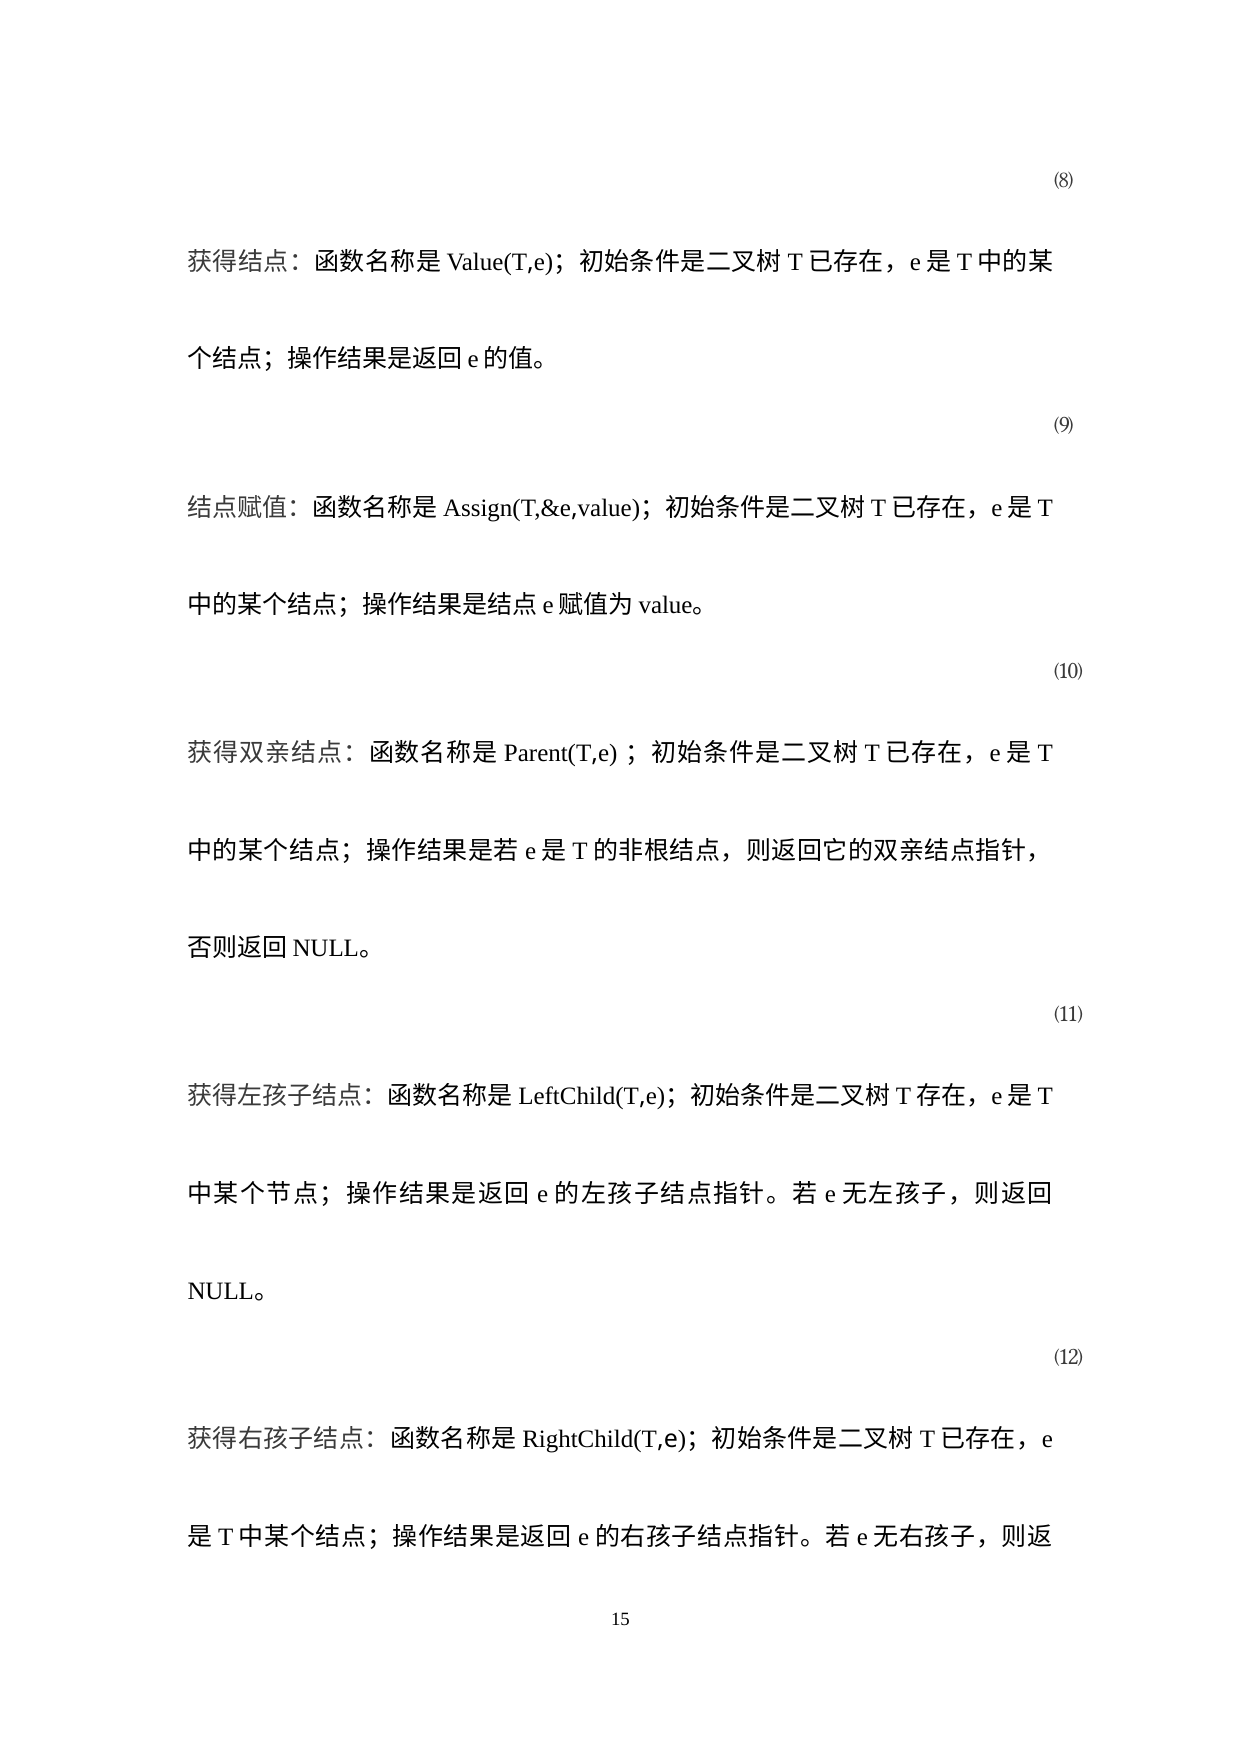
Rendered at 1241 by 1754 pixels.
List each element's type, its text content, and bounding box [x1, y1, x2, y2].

text ⑾获得左孩子结点：函数名称是LeftChild(T,e)；初始条件是二叉树T存在，e是T中某个节点；操作结果是返回e的左孩子结点指针。若e无左孩子，则返回NULL。 [187, 996, 1053, 1321]
text ⑽获得双亲结点：函数名称是Parent(T,e) ；初始条件是二叉树T已存在，e是T中的某个结点；操作结果是若e是T的非根结点，则返回它的双亲结点指针，否则返回NULL。 [187, 653, 1053, 978]
text ⑼结点赋值：函数名称是Assign(T,&e,value)；初始条件是二叉树T已存在，e是T中的某个结点；操作结果是结点e赋值为value。 [187, 408, 1053, 635]
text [187, 1339, 1053, 1567]
text ⑻获得结点：函数名称是Value(T,e)；初始条件是二叉树T已存在，e是T中的某个结点；操作结果是返回e的值。 [187, 162, 1053, 389]
